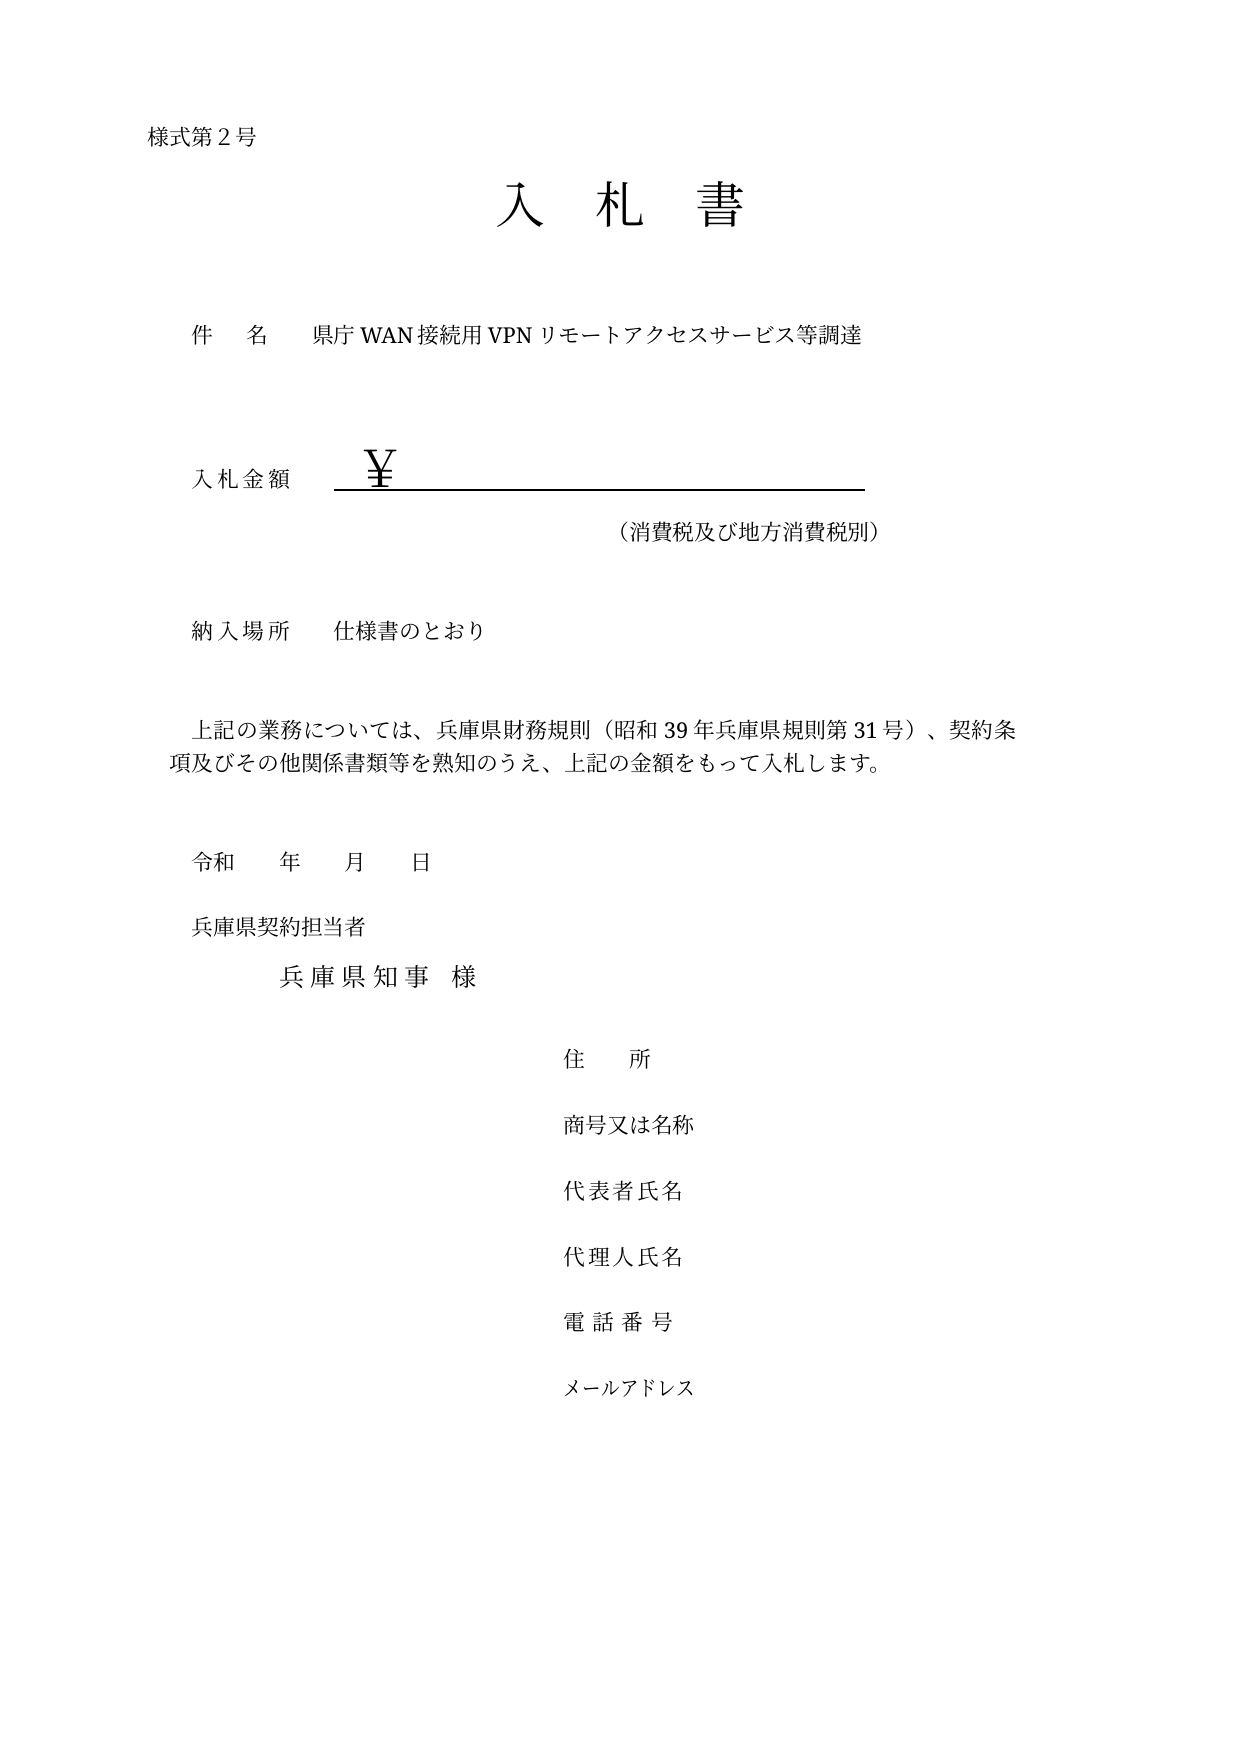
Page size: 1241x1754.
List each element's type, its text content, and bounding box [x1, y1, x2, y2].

text 兵 庫 県 知 事 様 [279, 943, 1092, 1009]
text 入札金額 ￥ [191, 416, 1092, 515]
text 件名 県庁WAN接続用VPNリモートアクセスサービス等調達 [191, 317, 1092, 350]
text （消費税及び地方消費税別） [607, 515, 1092, 548]
text 入 札 書 [148, 153, 1092, 252]
text メールアドレス [563, 1371, 1092, 1404]
text 代理人氏名 [563, 1239, 1092, 1272]
text 上記の業務については、兵庫県財務規則（昭和39年兵庫県規則第31号）、契約条項及びその他関係書類等を熟知のうえ、上記の金額をもって入札します。 [169, 712, 1016, 778]
text 納入場所 仕様書のとおり [191, 614, 1092, 647]
text 商号又は名称 [563, 1107, 1092, 1140]
text 代表者氏名 [563, 1173, 1092, 1206]
text 様式第２号 [148, 120, 1092, 153]
text 兵庫県契約担当者 [191, 910, 1092, 943]
text 住所 [563, 1042, 1092, 1074]
text 電話番号 [563, 1305, 1092, 1338]
text 令和 年 月 日 [191, 844, 1092, 877]
